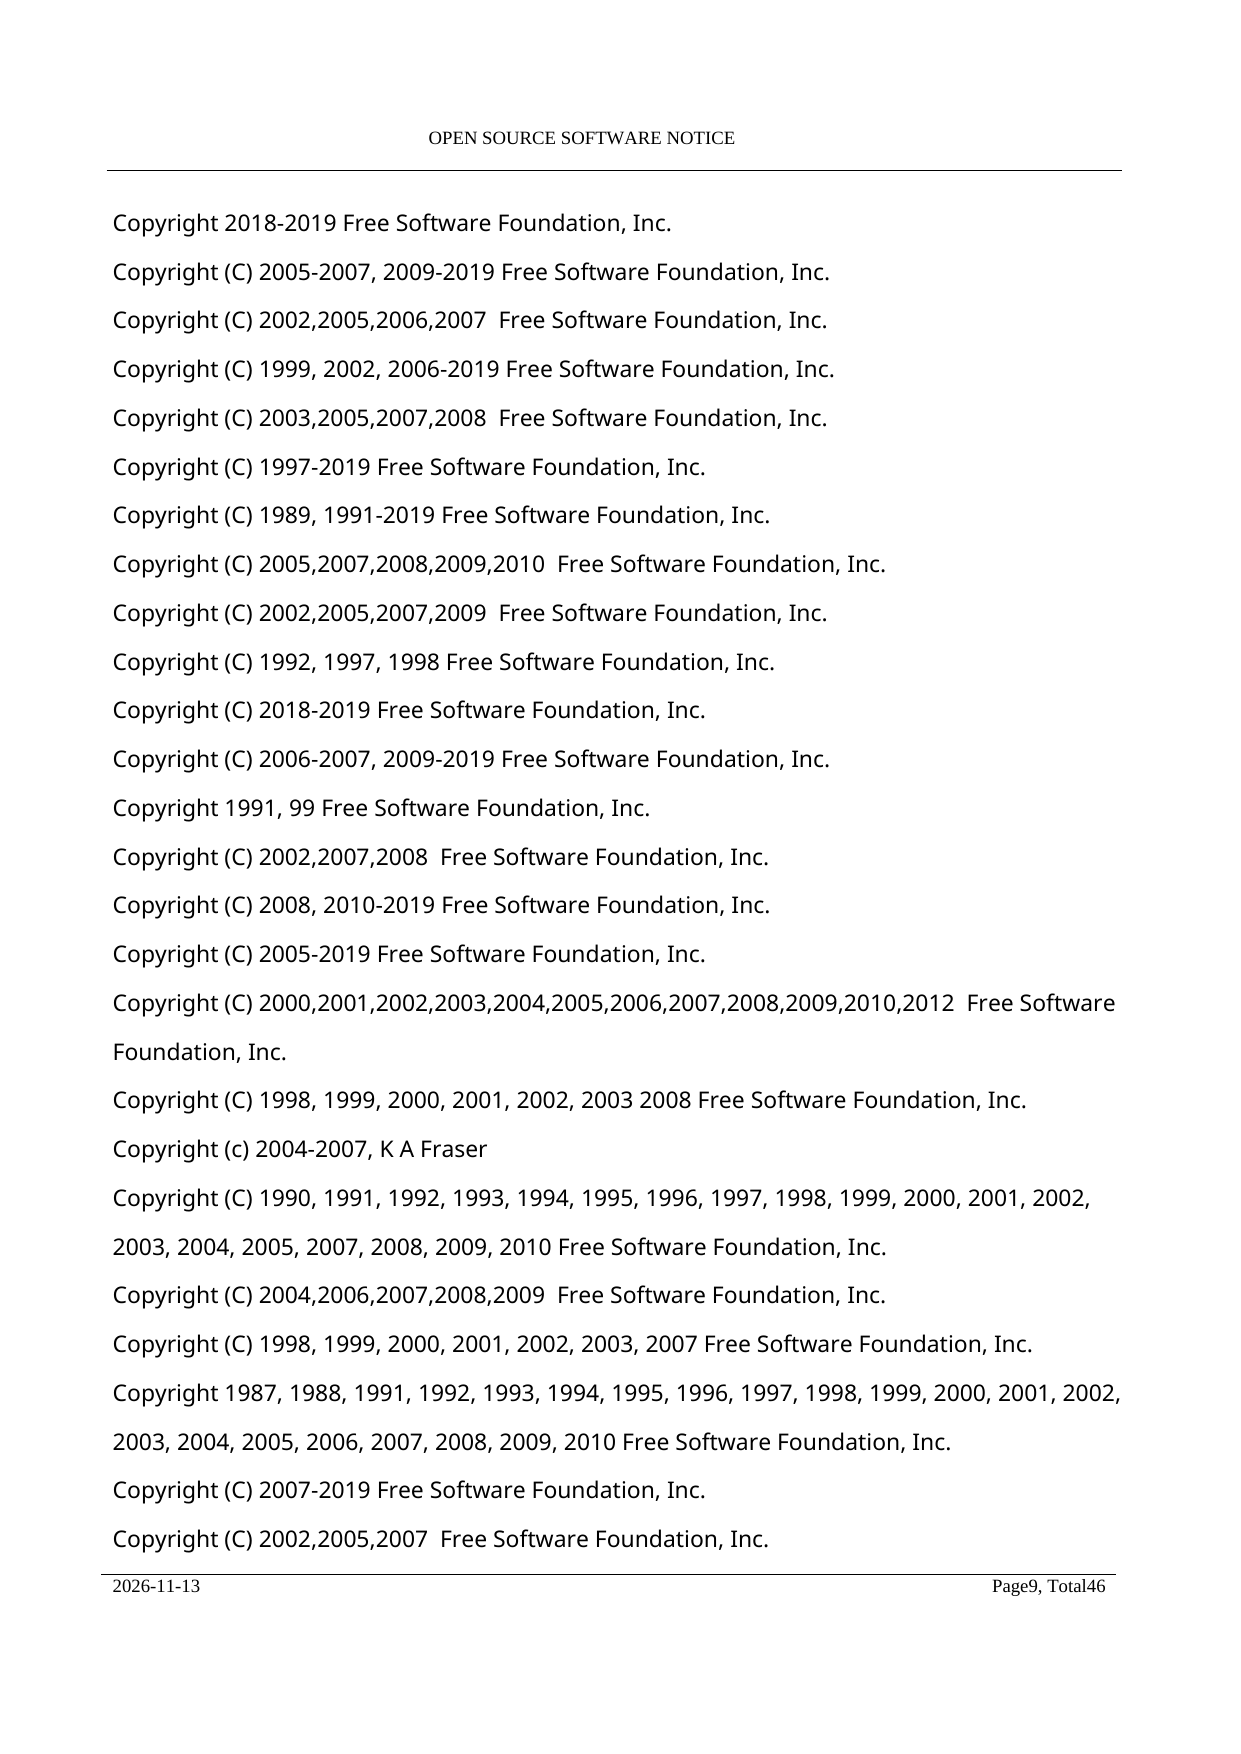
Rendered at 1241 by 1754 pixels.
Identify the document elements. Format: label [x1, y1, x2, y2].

text [112, 206, 1128, 1555]
